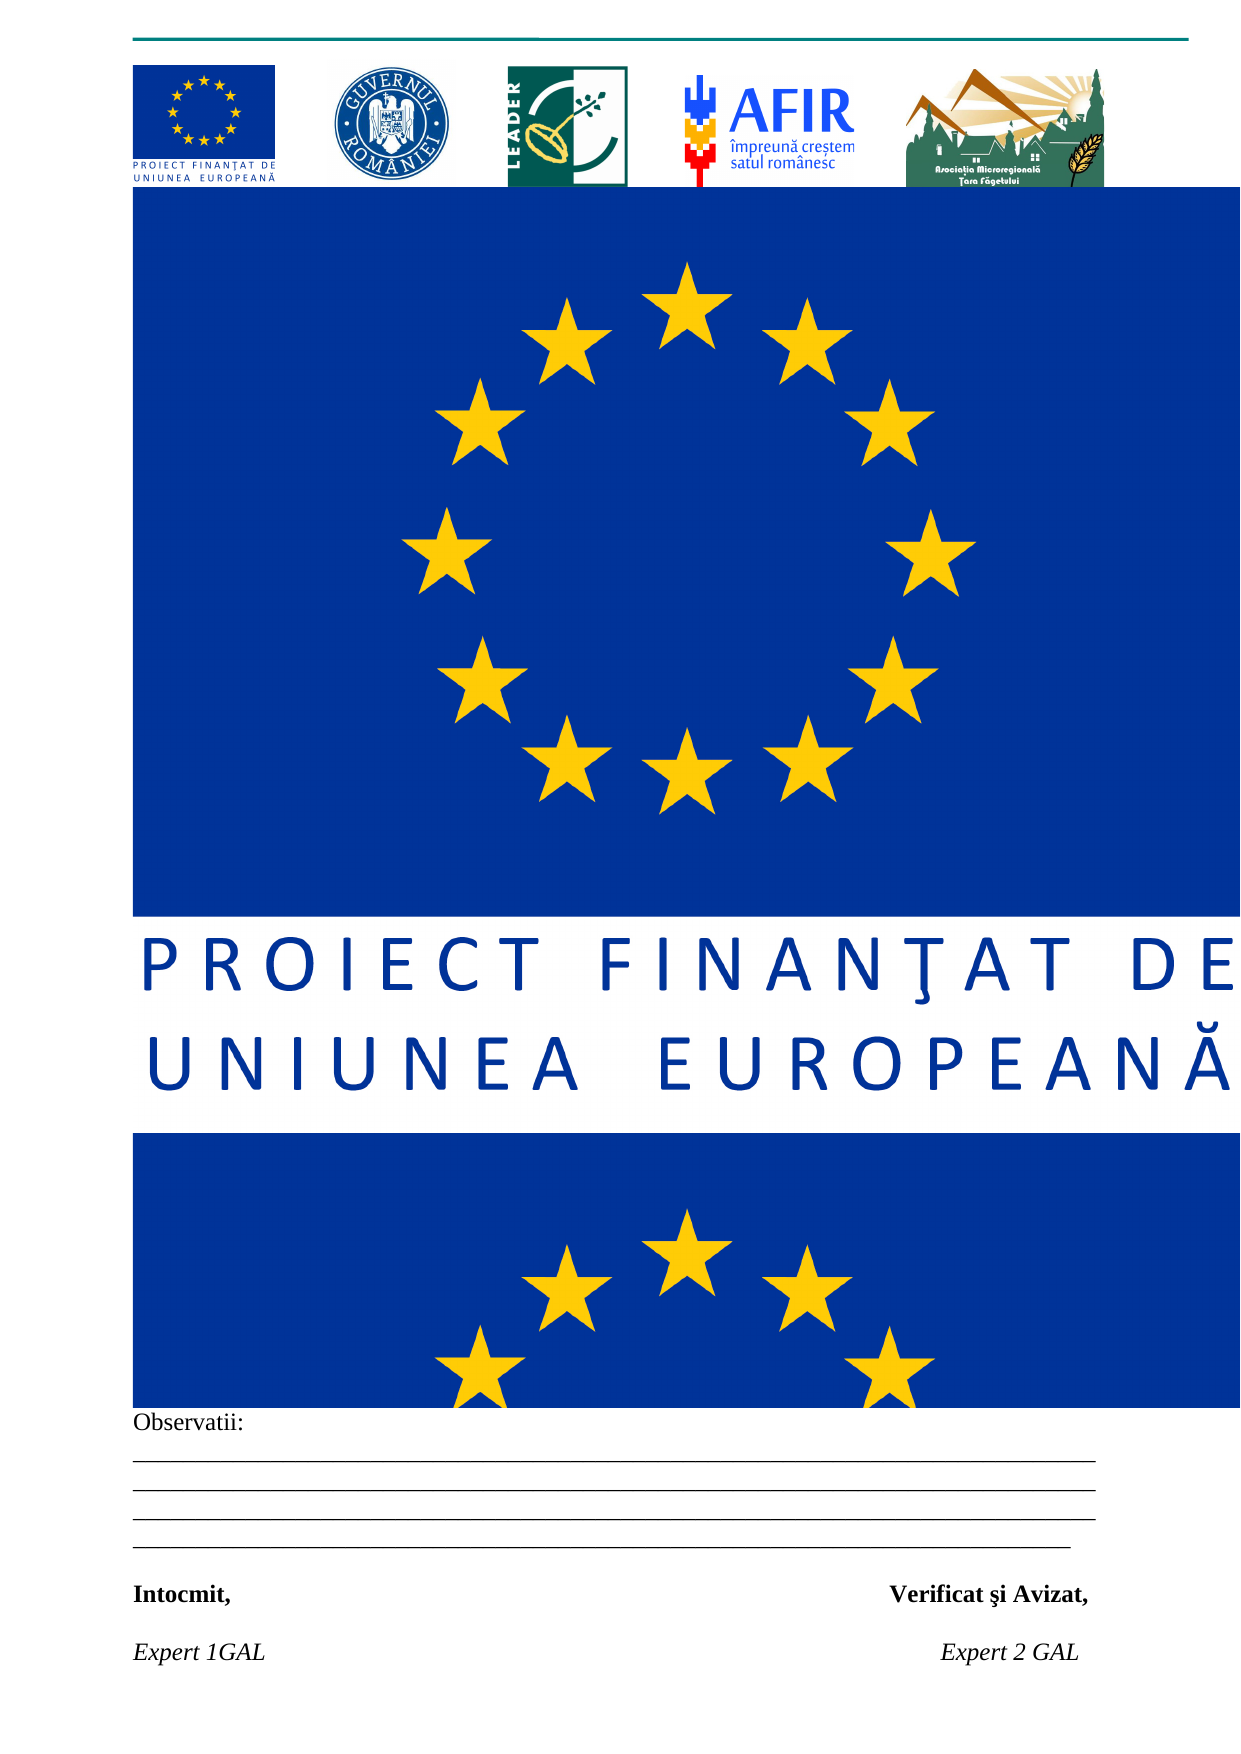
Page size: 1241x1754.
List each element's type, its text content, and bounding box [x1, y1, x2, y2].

picture [132, 59, 1241, 1408]
text _____________________________________________________________________________________________________________________________________________________________________________________________________________________________________ [133, 1465, 1107, 1551]
text Expert 1GAL Expert 2 GAL [133, 1637, 1107, 1666]
text Intocmit, Verificat şi Avizat, [133, 1579, 1107, 1608]
text Observatii: _____________________________________________________________________________ [133, 1408, 1107, 1465]
